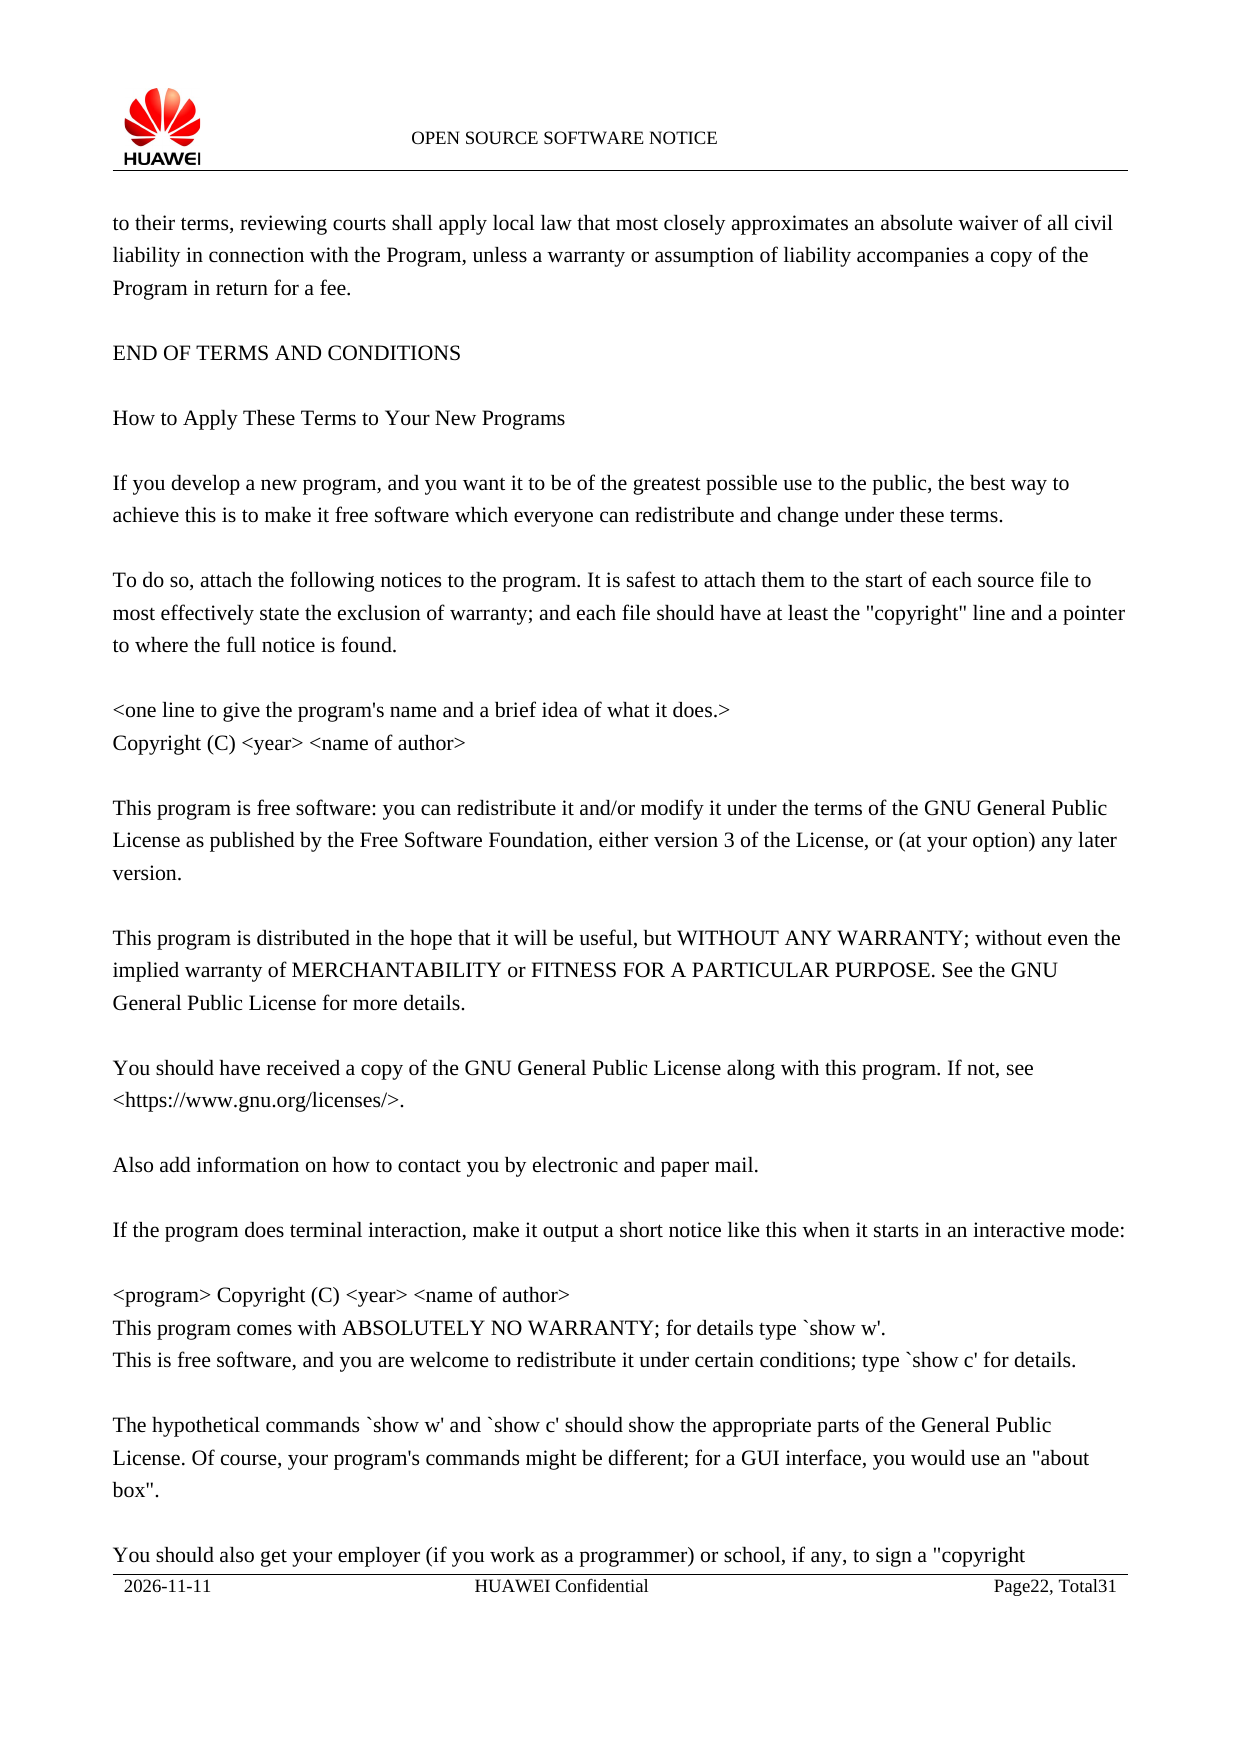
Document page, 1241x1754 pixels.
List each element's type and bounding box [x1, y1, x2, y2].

picture [124, 88, 201, 165]
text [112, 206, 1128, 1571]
